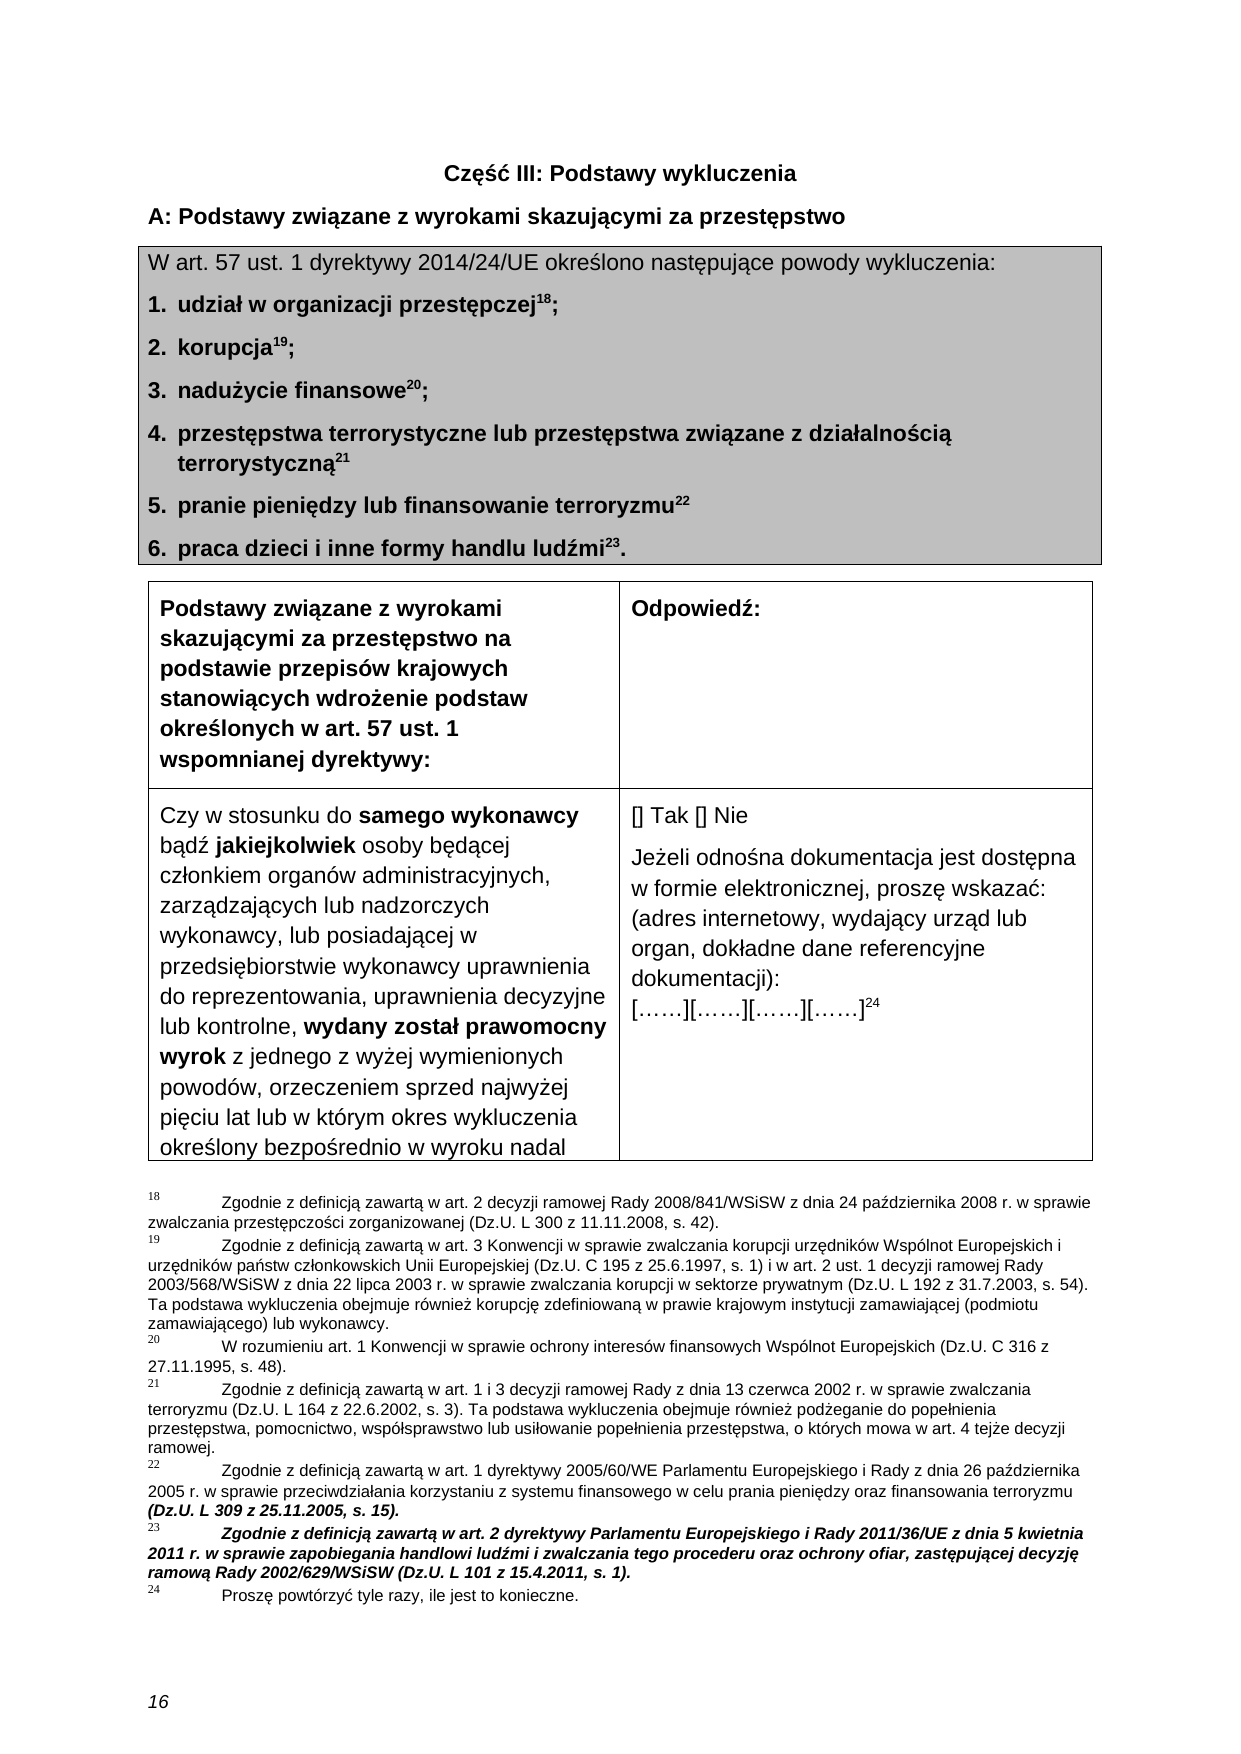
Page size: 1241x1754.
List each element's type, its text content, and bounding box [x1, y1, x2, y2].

list nadużycie finansowe; [139, 374, 1101, 403]
text W art. 57 ust. 1 dyrektywy 2014/24/UE określono następujące powody wykluczenia: [139, 247, 1101, 275]
subtitle Część III: Podstawy wykluczenia [148, 160, 1092, 187]
list praca dzieci i inne formy handlu ludźmi. [139, 532, 1101, 564]
table_header Odpowiedź: [620, 582, 1092, 788]
table_header Podstawy związane z wyrokami skazującymi za przestępstwo na podstawie przepisów krajowych stanowiących wdrożenie podstaw określonych w art. 57 ust. 1 wspomnianej dyrektywy: [149, 582, 619, 788]
table_cell [] Tak [] Nie Jeżeli odnośna dokumentacja jest dostępna w formie elektronicznej, proszę wskazać: (adres internetowy, wydający urząd lub organ, dokładne dane referencyjne dokumentacji): [……][……][……][……] [620, 789, 1092, 1160]
list udział w organizacji przestępczej; [139, 288, 1101, 318]
list pranie pieniędzy lub finansowanie terroryzmu [139, 489, 1101, 519]
subtitle A: Podstawy związane z wyrokami skazującymi za przestępstwo [148, 203, 1092, 229]
list korupcja; [139, 331, 1101, 361]
list przestępstwa terrorystyczne lub przestępstwa związane z działalnością terrorystyczną [139, 416, 1101, 476]
table_cell Czy w stosunku do samego wykonawcy bądź jakiejkolwiek osoby będącej członkiem organów administracyjnych, zarządzających lub nadzorczych wykonawcy, lub posiadającej w przedsiębiorstwie wykonawcy uprawnienia do reprezentowania, uprawnienia decyzyjne lub kontrolne, wydany został prawomocny wyrok z jednego z wyżej wymienionych powodów, orzeczeniem sprzed najwyżej pięciu lat lub w którym okres wykluczenia określony bezpośrednio w wyroku nadal obowiązuje? [149, 789, 619, 1160]
